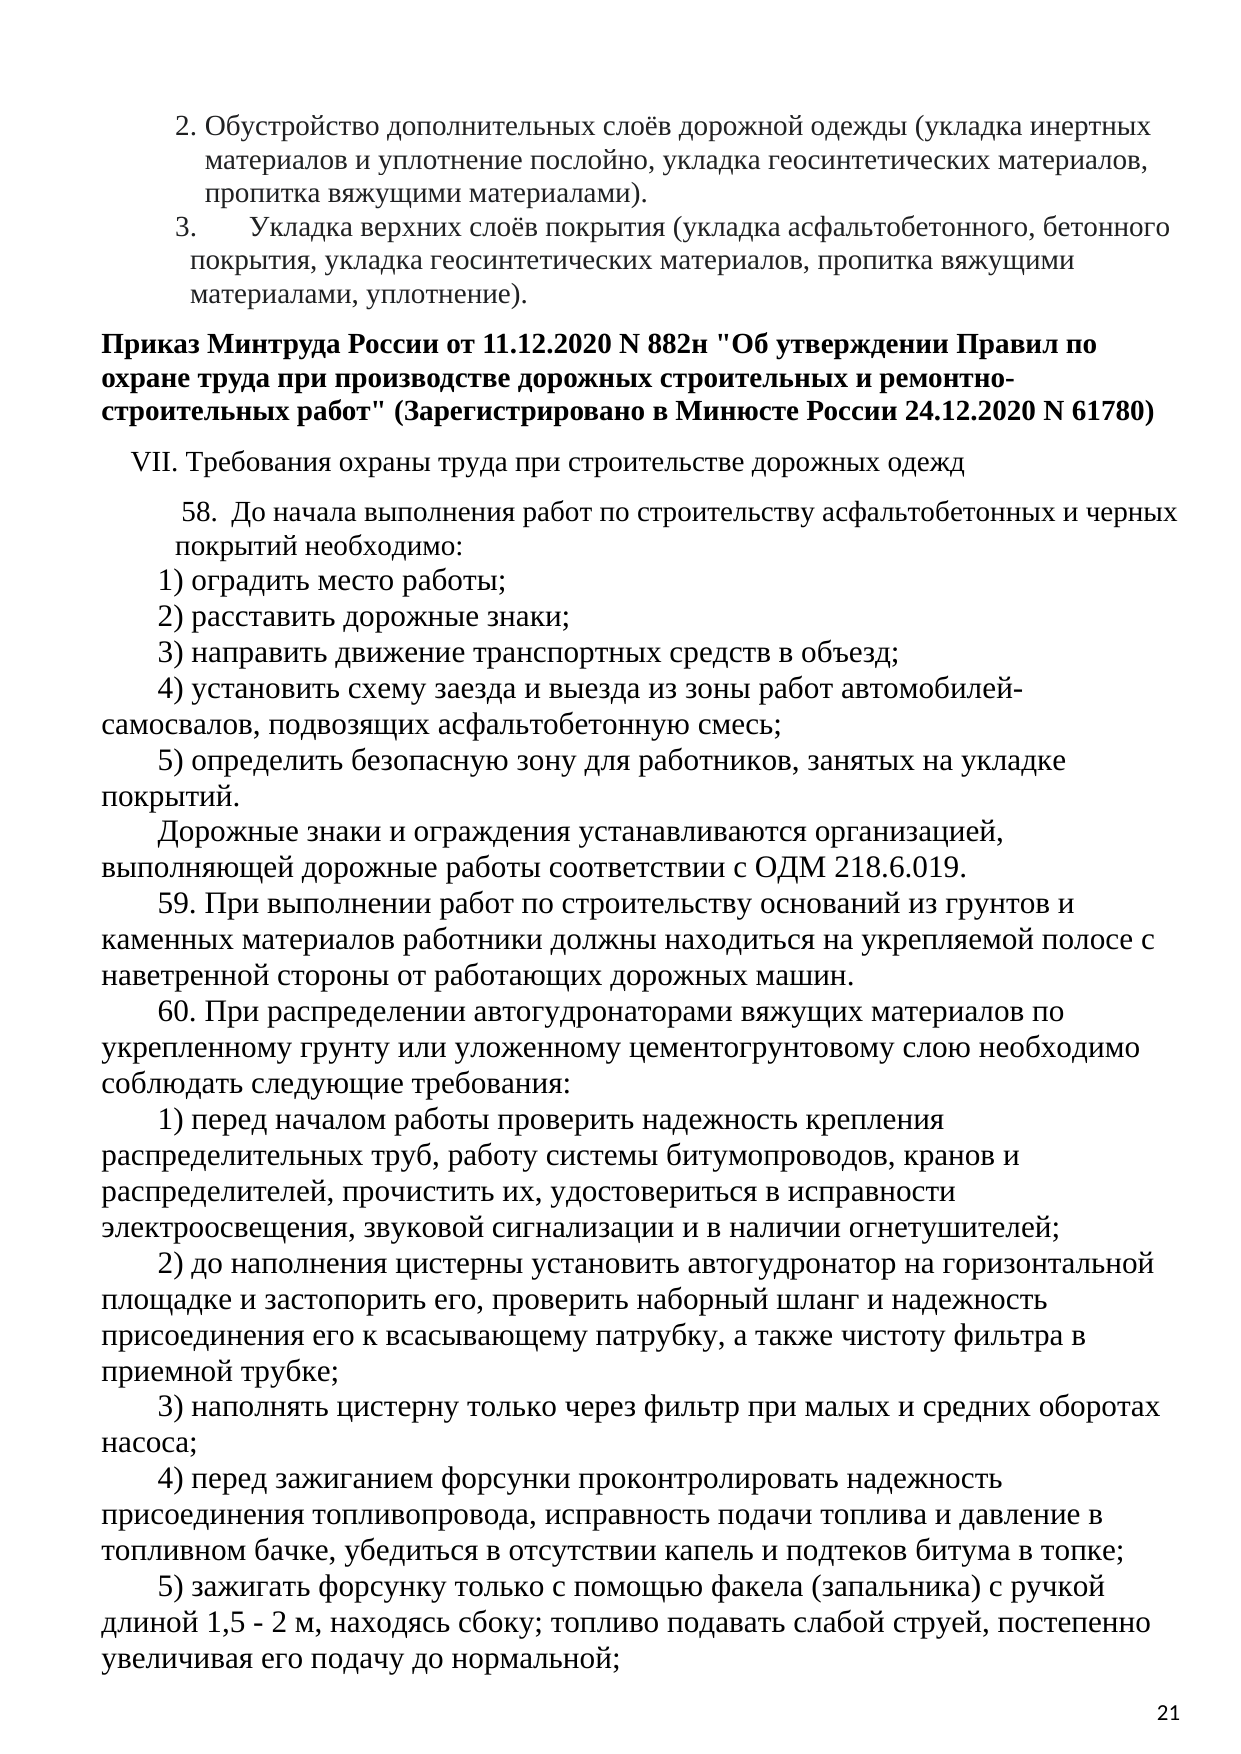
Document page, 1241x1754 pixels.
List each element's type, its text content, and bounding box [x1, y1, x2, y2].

list Укладка верхних слоёв покрытия (укладка асфальтобетонного, бетонного покрытия, укладка геосинтетических материалов, пропитка вяжущими материалами, уплотнение). [175, 209, 1180, 309]
text 58. До начала выполнения работ по строительству асфальтобетонных и черных покрытий необходимо: [175, 494, 1180, 561]
text VII. Требования охраны труда при строительстве дорожных одежд [101, 444, 1180, 477]
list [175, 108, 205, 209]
text 5) зажигать форсунку только с помощью факела (запальника) с ручкой длиной 1,5 - 2 м, находясь сбоку; топливо подавать слабой струей, постепенно увеличивая его подачу до нормальной; [101, 1567, 1180, 1675]
text 3) наполнять цистерну только через фильтр при малых и средних оборотах насоса; [101, 1388, 1180, 1459]
text 3) направить движение транспортных средств в объезд; [101, 633, 1180, 669]
list Обустройство дополнительных слоёв дорожной одежды (укладка инертных материалов и уплотнение послойно, укладка геосинтетических материалов, пропитка вяжущими материалами). [648, 108, 1180, 209]
text 5) определить безопасную зону для работников, занятых на укладке покрытий. [101, 741, 1180, 813]
text 4) перед зажиганием форсунки проконтролировать надежность присоединения топливопровода, исправность подачи топлива и давление в топливном бачке, убедиться в отсутствии капель и подтеков битума в топке; [101, 1459, 1180, 1567]
text 4) установить схему заезда и выезда из зоны работ автомобилей-самосвалов, подвозящих асфальтобетонную смесь; [101, 669, 1180, 741]
text Дорожные знаки и ограждения устанавливаются организацией, выполняющей дорожные работы соответствии с ОДМ 218.6.019. [101, 813, 1180, 884]
text 2) до наполнения цистерны установить автогудронатор на горизонтальной площадке и застопорить его, проверить наборный шланг и надежность присоединения его к всасывающему патрубку, а также чистоту фильтра в приемной трубке; [101, 1244, 1180, 1388]
text 1) перед началом работы проверить надежность крепления распределительных труб, работу системы битумопроводов, кранов и распределителей, прочистить их, удостовериться в исправности электроосвещения, звуковой сигнализации и в наличии огнетушителей; [101, 1100, 1180, 1244]
text 59. При выполнении работ по строительству оснований из грунтов и каменных материалов работники должны находиться на укрепляемой полосе с наветренной стороны от работающих дорожных машин. [101, 884, 1180, 992]
text 60. При распределении автогудронаторами вяжущих материалов по укрепленному грунту или уложенному цементогрунтовому слою необходимо соблюдать следующие требования: [101, 992, 1180, 1100]
text Приказ Минтруда России от 11.12.2020 N 882н "Об утверждении Правил по охране труда при производстве дорожных строительных и ремонтно-строительных работ" (Зарегистрировано в Минюсте России 24.12.2020 N 61780) [101, 326, 1180, 427]
text 2) расставить дорожные знаки; [101, 597, 1180, 633]
text 1) оградить место работы; [101, 561, 1180, 597]
